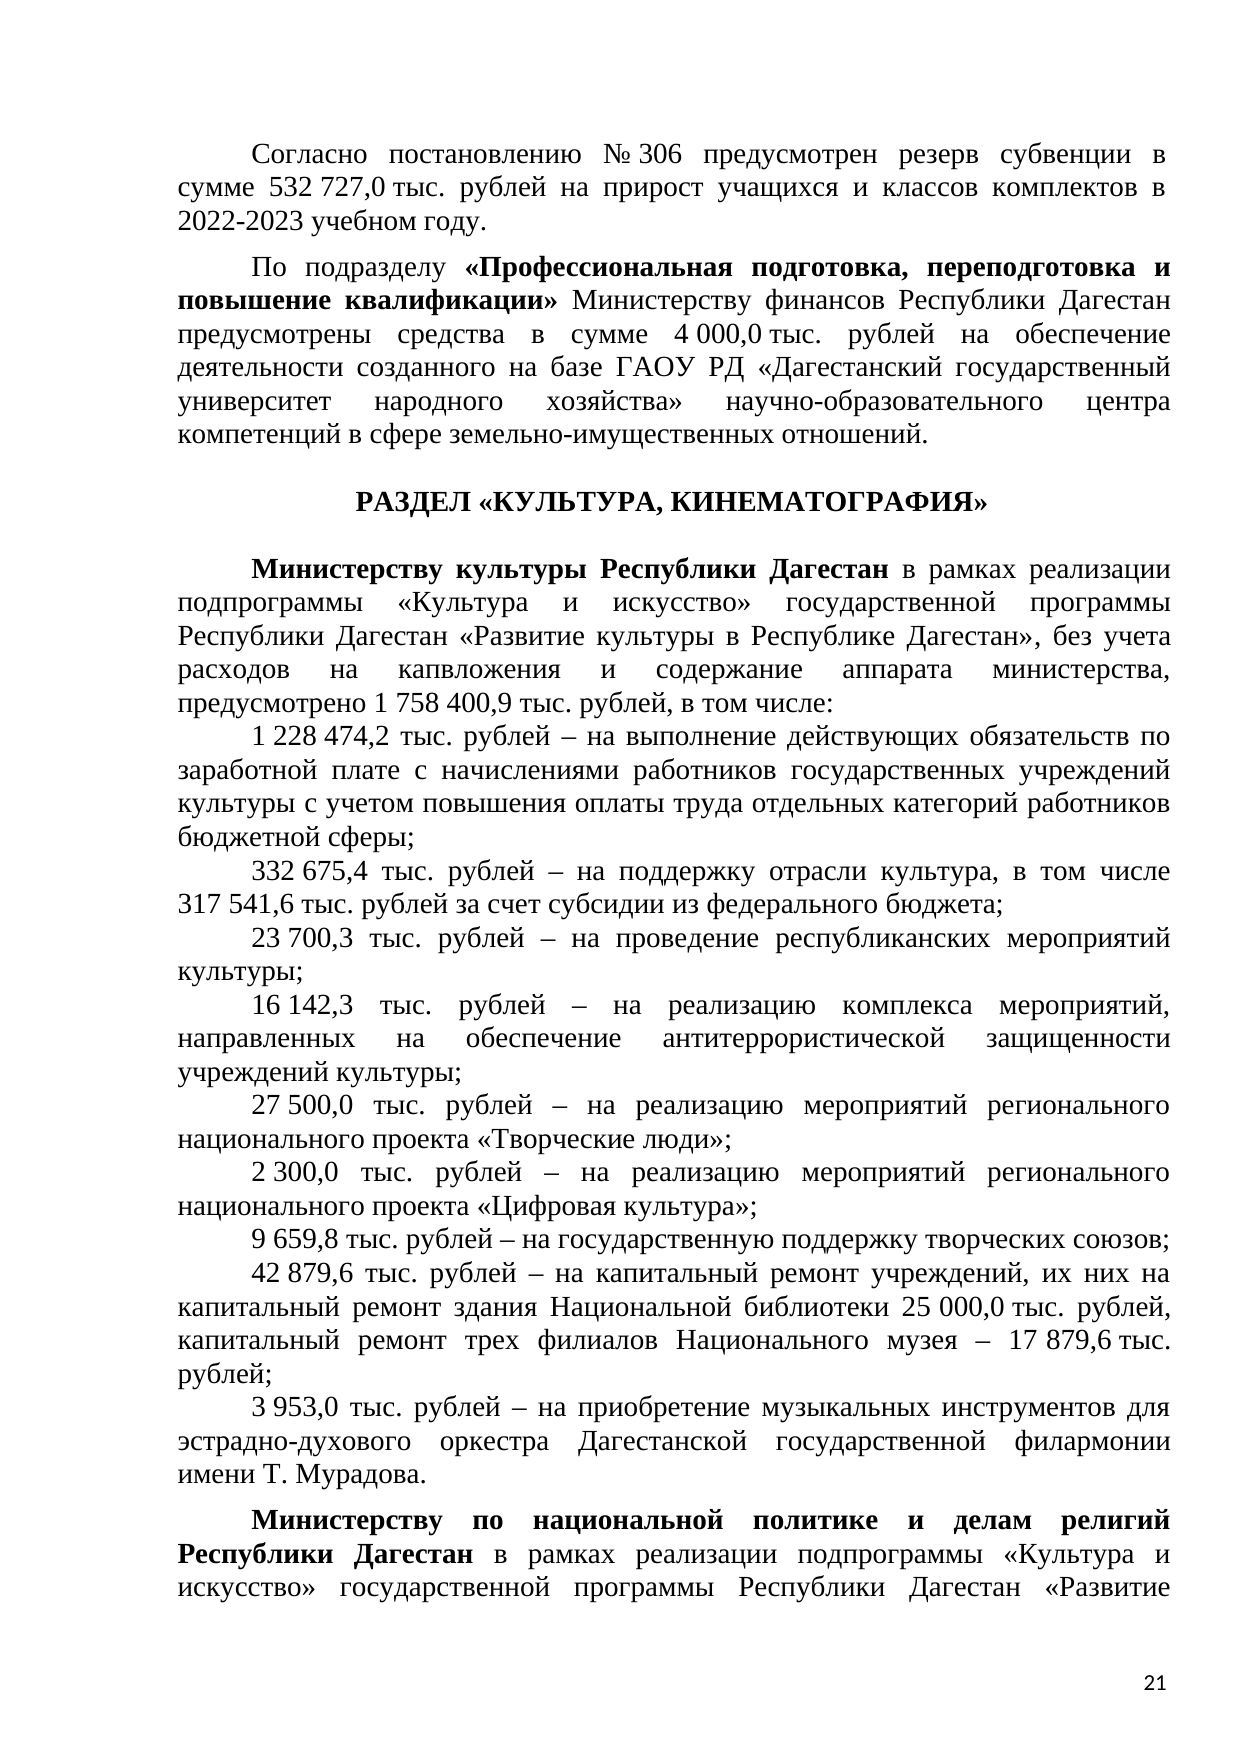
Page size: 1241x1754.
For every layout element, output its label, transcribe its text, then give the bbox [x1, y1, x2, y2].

text По подразделу «Профессиональная подготовка, переподготовка и повышение квалификации» Министерству финансов Республики Дагестан предусмотрены средства в сумме 4 000,0 тыс. рублей на обеспечение деятельности созданного на базе ГАОУ РД «Дагестанский государственный университет народного хозяйства» научно-образовательного центра компетенций в сфере земельно-имущественных отношений. [177, 249, 1171, 450]
text 2 300,0 тыс. рублей – на реализацию мероприятий регионального национального проекта «Цифровая культура»; [177, 1154, 1171, 1222]
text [177, 1502, 1171, 1603]
text 3 953,0 тыс. рублей – на приобретение музыкальных инструментов для эстрадно-духового оркестра Дагестанской государственной филармонии имени Т. Мурадова. [177, 1389, 1171, 1490]
text 1 228 474,2 тыс. рублей – на выполнение действующих обязательств по заработной плате с начислениями работников государственных учреждений культуры с учетом повышения оплаты труда отдельных категорий работников бюджетной сферы; [177, 718, 1171, 853]
text 27 500,0 тыс. рублей – на реализацию мероприятий регионального национального проекта «Творческие люди»; [177, 1087, 1171, 1154]
text Министерству культуры Республики Дагестан в рамках реализации подпрограммы «Культура и искусство» государственной программы Республики Дагестан «Развитие культуры в Республике Дагестан», без учета расходов на капвложения и содержание аппарата министерства, предусмотрено 1 758 400,9 тыс. рублей, в том числе: [177, 551, 1171, 718]
text 16 142,3 тыс. рублей – на реализацию комплекса мероприятий, направленных на обеспечение антитеррористической защищенности учреждений культуры; [177, 987, 1171, 1087]
text 332 675,4 тыс. рублей – на поддержку отрасли культура, в том числе 317 541,6 тыс. рублей за счет субсидии из федерального бюджета; [177, 853, 1171, 920]
text Согласно постановлению № 306 предусмотрен резерв субвенции в сумме 532 727,0 тыс. рублей на прирост учащихся и классов комплектов в 2022-2023 учебном году. [177, 136, 1167, 236]
text 42 879,6 тыс. рублей – на капитальный ремонт учреждений, их них на капитальный ремонт здания Национальной библиотеки 25 000,0 тыс. рублей, капитальный ремонт трех филиалов Национального музея – 17 879,6 тыс. рублей; [177, 1255, 1171, 1389]
text 9 659,8 тыс. рублей – на государственную поддержку творческих союзов; [177, 1222, 1171, 1255]
text РАЗДЕЛ «КУЛЬТУРА, КИНЕМАТОГРАФИЯ» [177, 484, 1167, 517]
text 23 700,3 тыс. рублей – на проведение республиканских мероприятий культуры; [177, 920, 1171, 987]
